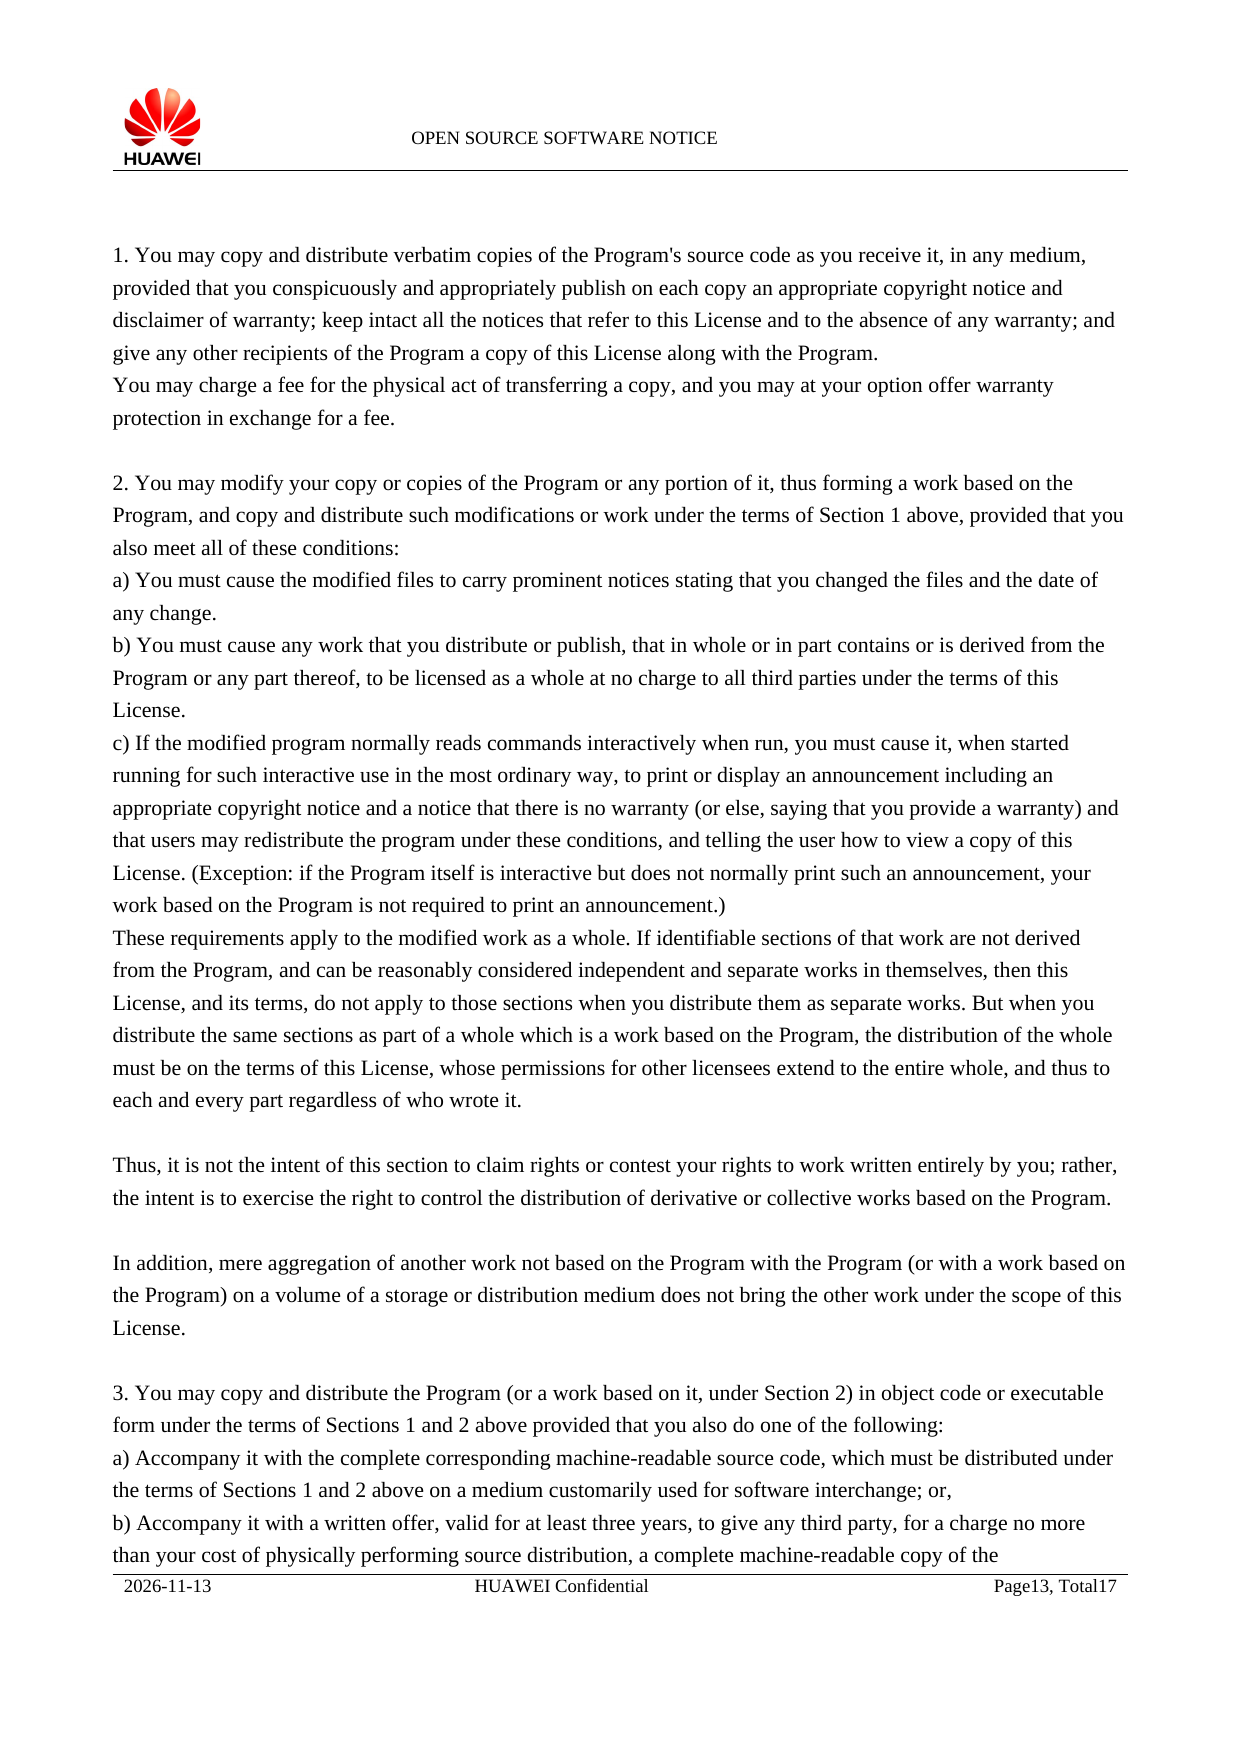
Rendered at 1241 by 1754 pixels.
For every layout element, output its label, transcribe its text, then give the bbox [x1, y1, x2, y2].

picture [124, 88, 201, 165]
